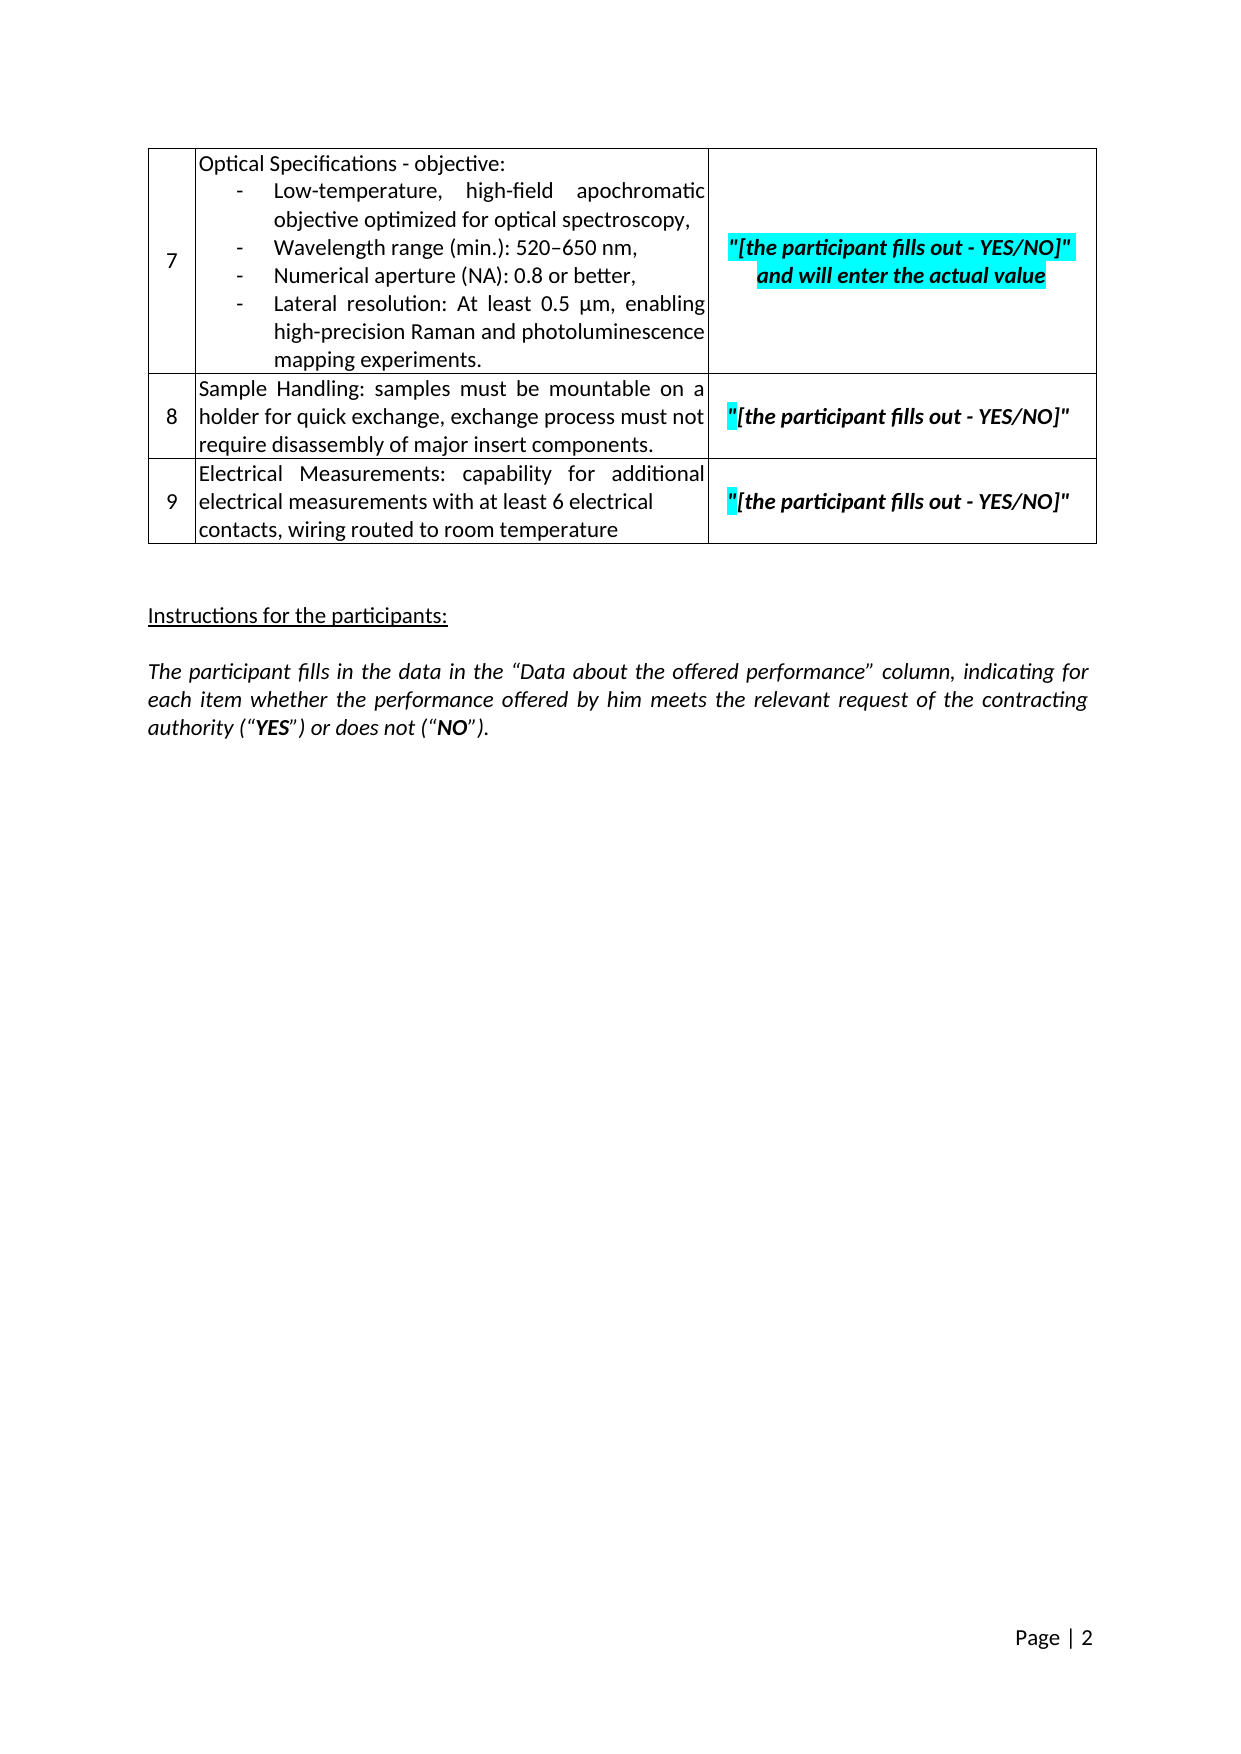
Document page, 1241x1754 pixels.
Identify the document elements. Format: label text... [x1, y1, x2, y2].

table_cell 9 [149, 459, 195, 543]
text Instructions for the participants: [148, 601, 1093, 629]
table_cell 8 [149, 374, 195, 458]
table_cell Sample Handling: samples must be mountable on a holder for quick exchange, exchange process must not require disassembly of major insert components. [196, 374, 708, 458]
table_cell [709, 459, 1096, 543]
table_cell [709, 374, 1096, 458]
text The participant fills in the data in the “Data about the offered performance” column, indicating for each item whether the performance offered by him meets the relevant request of the contracting authority (“YES”) or does not (“NO”). [148, 657, 1093, 741]
table_header 7 [149, 149, 195, 373]
table_header and will enter the actual value [709, 149, 1096, 373]
table_header Optical Specifications - objective: Low-temperature, high-field apochromatic objective optimized for optical spectroscopy, Wavelength range (min.): 520–650 nm, Numerical aperture (NA): 0.8 or better, Lateral resolution: At least 0.5 μm, enabling high-precision Raman and photoluminescence mapping experiments. [196, 149, 708, 373]
table_cell Electrical Measurements: capability for additional electrical measurements with at least 6 electrical contacts, wiring routed to room temperature [196, 459, 708, 543]
